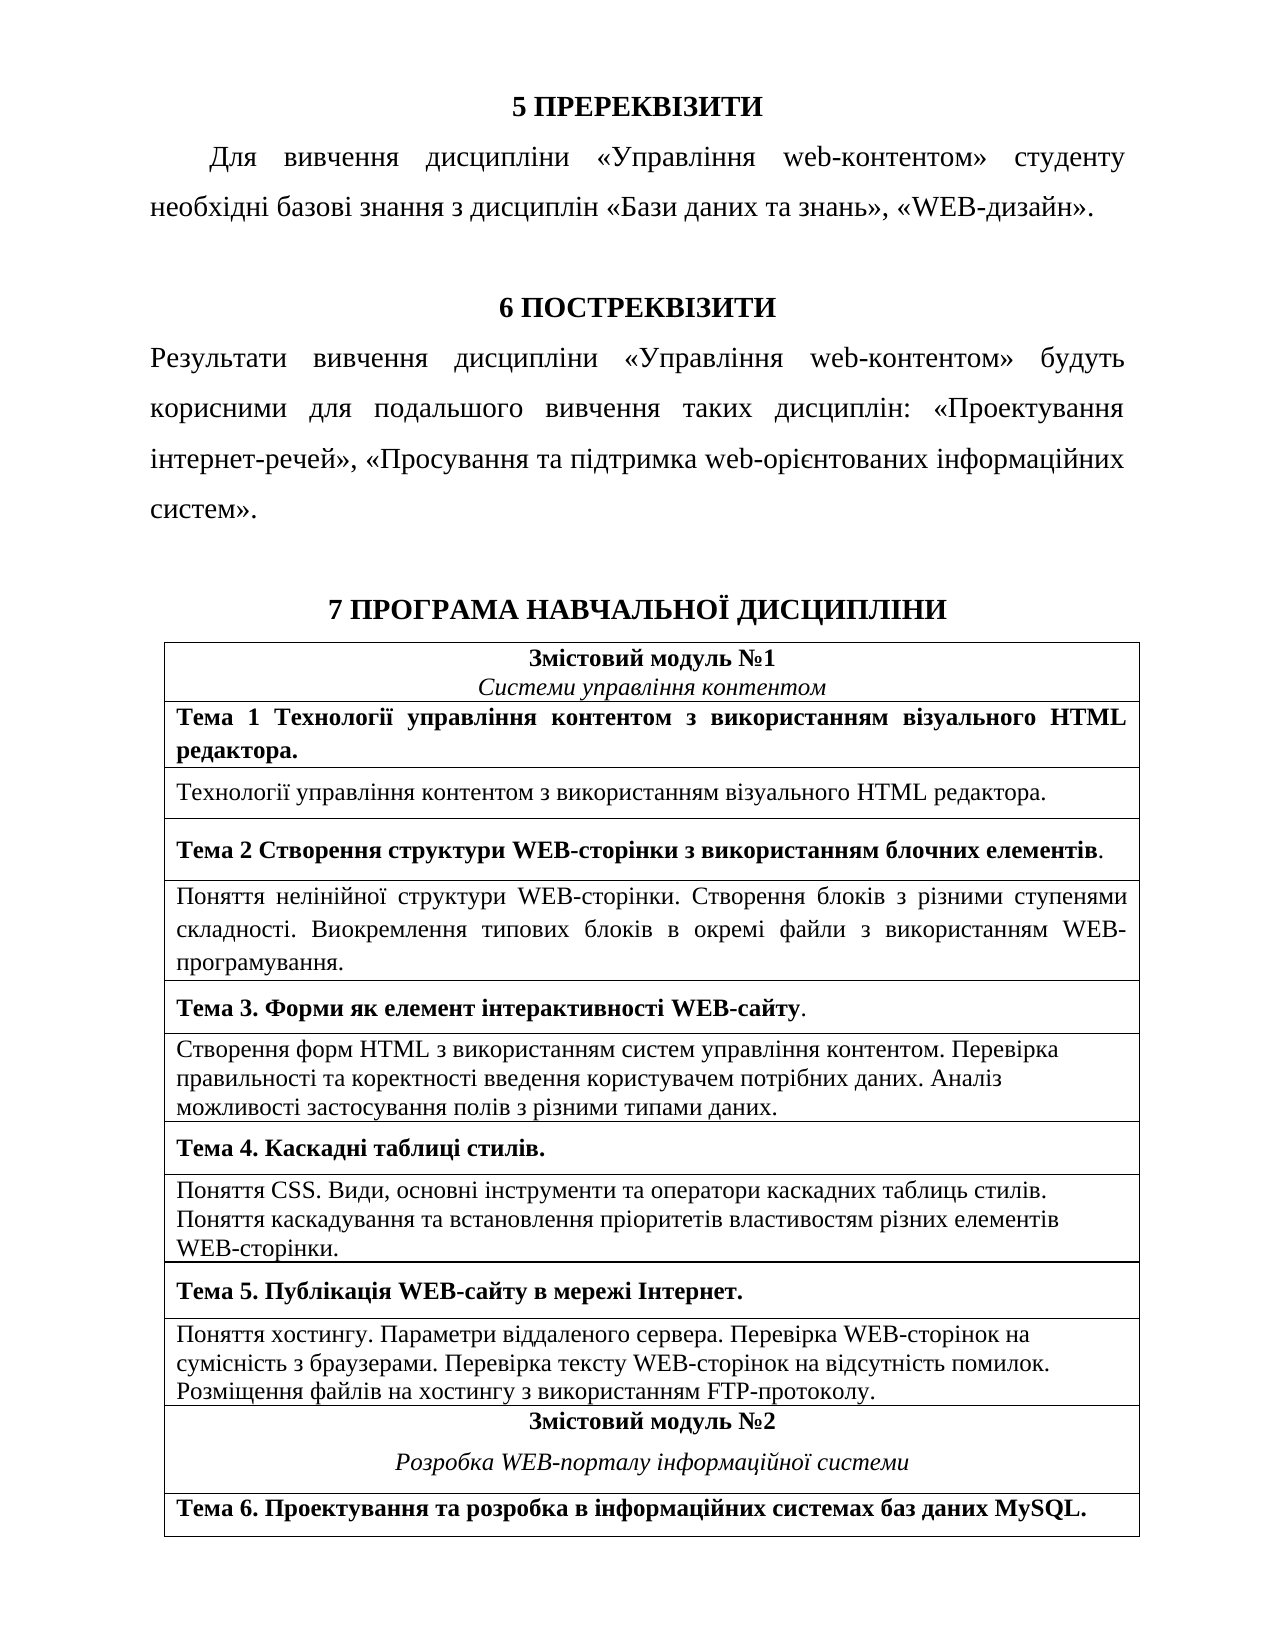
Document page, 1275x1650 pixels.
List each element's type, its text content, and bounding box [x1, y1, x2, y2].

table_cell Тема 6. Проектування та розробка в інформаційних системах баз даних MySQL. [165, 1494, 1139, 1536]
table_cell Тема 1 Технології управління контентом з використанням візуального HTML редактора. [165, 702, 1139, 767]
table_cell Тема 2 Створення структури WEB-сторінки з використанням блочних елементів. [165, 819, 1139, 880]
table_cell Змістовий модуль №2 Розробка WEB-порталу інформаційної системи [165, 1406, 1139, 1492]
text 5 ПРЕРЕКВІЗИТИ [150, 89, 1125, 122]
text 7 ПРОГРАМА НАВЧАЛЬНОЇ ДИСЦИПЛІНИ [150, 592, 1125, 625]
text Для вивчення дисципліни «Управління web-контентом» студенту необхідні базові знання з дисциплін «Бази даних та знань», «WEB-дизайн». [150, 139, 1125, 223]
table_header Змістовий модуль №1 Системи управління контентом [165, 643, 1139, 701]
text Результати вивчення дисципліни «Управління web-контентом» будуть корисними для подальшого вивчення таких дисциплін: «Проектування інтернет-речей», «Просування та підтримка web-орієнтованих інформаційних систем». [150, 340, 1125, 525]
text 6 ПОСТРЕКВІЗИТИ [150, 290, 1125, 323]
table_cell Поняття хостингу. Параметри віддаленого сервера. Перевірка WEB-сторінок на сумісність з браузерами. Перевірка тексту WEB-сторінок на відсутність помилок. Розміщення файлів на хостингу з використанням FTP-протоколу. [165, 1319, 1139, 1405]
table_cell Технології управління контентом з використанням візуального HTML редактора. [165, 768, 1139, 818]
table_cell Створення форм HTML з використанням систем управління контентом. Перевірка правильності та коректності введення користувачем потрібних даних. Аналіз можливості застосування полів з різними типами даних. [165, 1034, 1139, 1121]
table_cell Тема 4. Каскадні таблиці стилів. [165, 1122, 1139, 1174]
table_cell Тема 3. Форми як елемент інтерактивності WEB-сайту. [165, 981, 1139, 1033]
table_cell Поняття CSS. Види, основні інструменти та оператори каскадних таблиць стилів. Поняття каскадування та встановлення пріоритетів властивостям різних елементів WEB-сторінки. [165, 1175, 1139, 1261]
table_cell Тема 5. Публікація WEB-сайту в мережі Інтернет. [165, 1263, 1139, 1318]
table_cell Поняття нелінійної структури WEB-сторінки. Створення блоків з різними ступенями складності. Виокремлення типових блоків в окремі файли з використанням WEB-програмування. [165, 881, 1139, 980]
